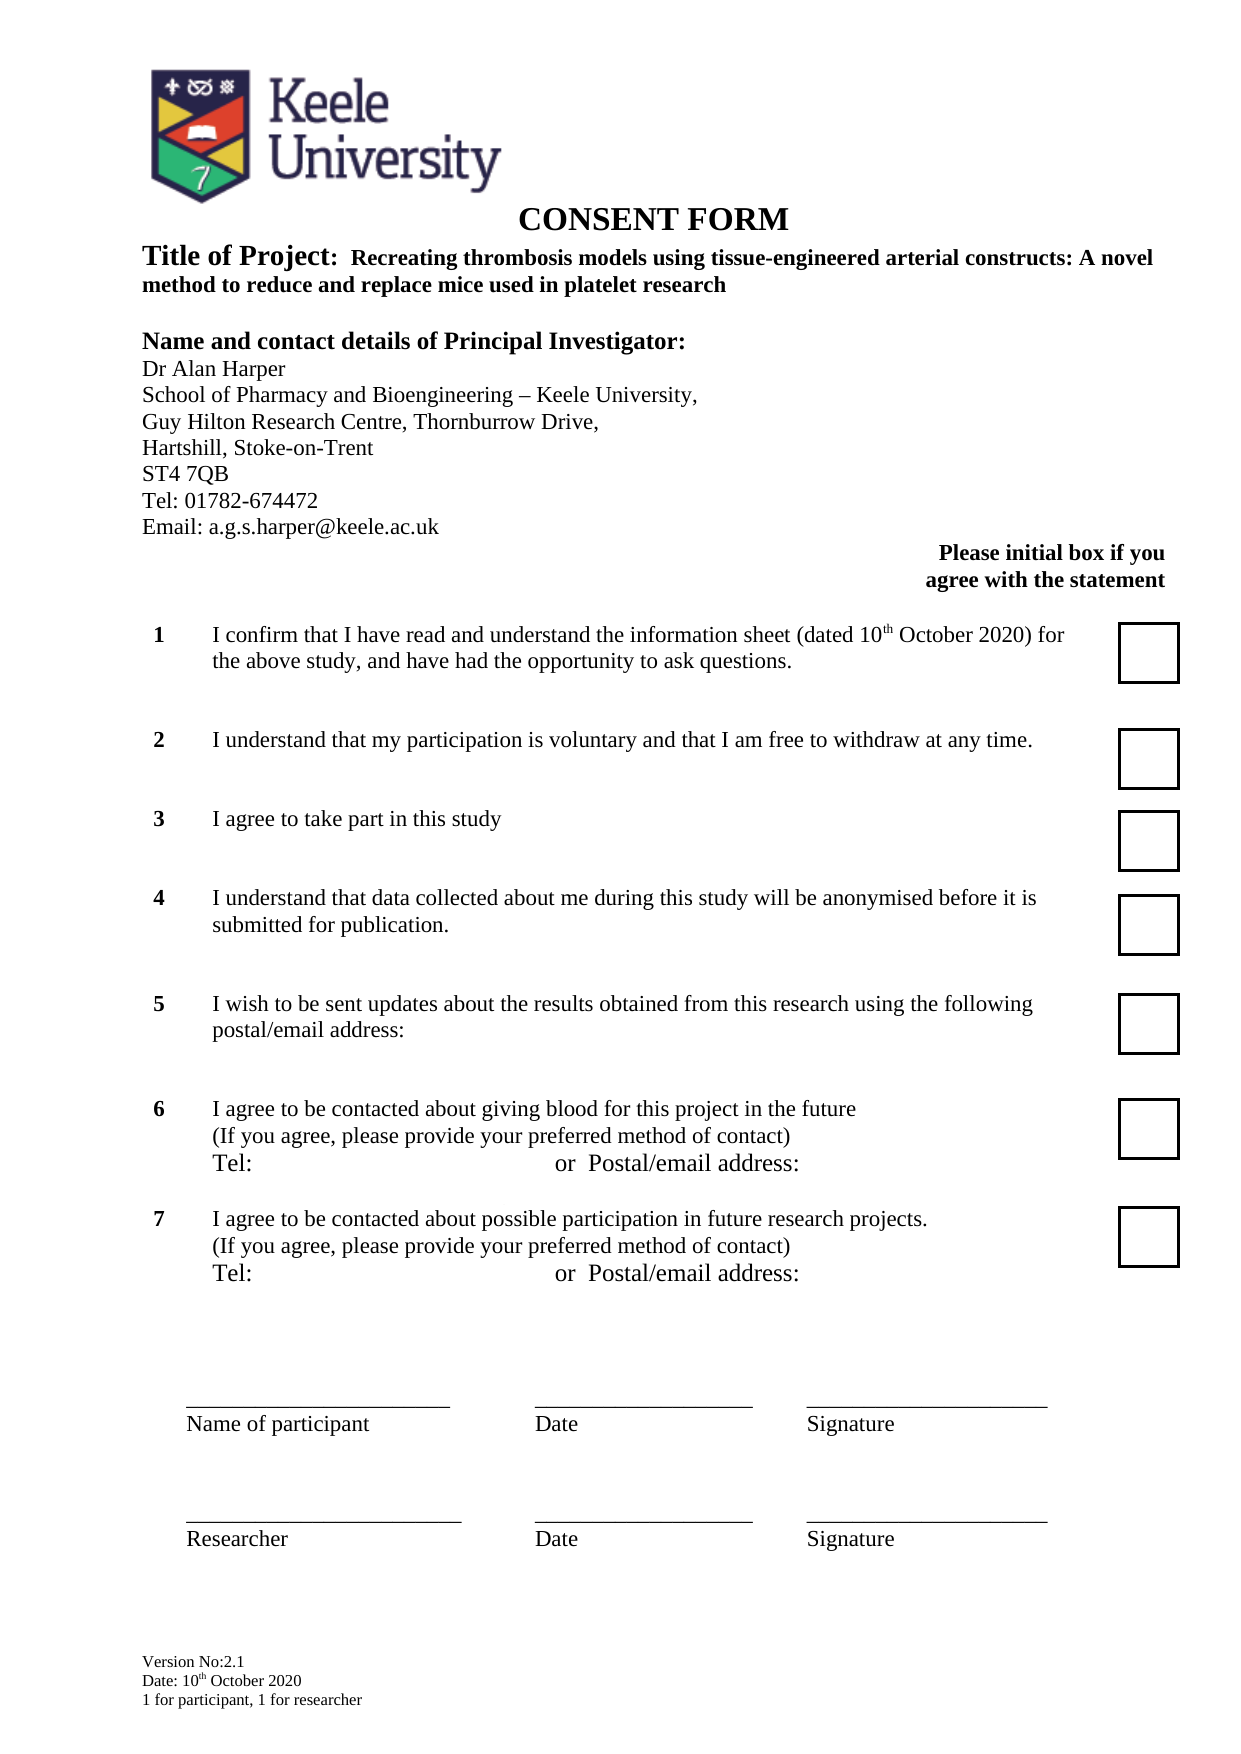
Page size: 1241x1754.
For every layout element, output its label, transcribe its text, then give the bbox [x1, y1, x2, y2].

text School of Pharmacy and Bioengineering – Keele University, [142, 381, 1165, 408]
text Hartshill, Stoke-on-Trent [142, 434, 1165, 460]
table_cell ________________________ Researcher [175, 1499, 523, 1614]
picture [147, 64, 506, 210]
table_header I confirm that I have read and understand the information sheet (dated 10th October 2020) for the above study, and have had the opportunity to ask questions. [201, 621, 1102, 726]
table_header 1 [142, 621, 201, 726]
text Guy Hilton Research Centre, Thornburrow Drive, [142, 408, 1165, 434]
text ST4 7QB [142, 460, 1165, 487]
table_cell _____________________ Signature [795, 1499, 1097, 1614]
table_cell I agree to be contacted about possible participation in future research projects. (If you agree, please provide your preferred method of contact) Tel: or Postal/email address: [201, 1206, 1102, 1295]
table_cell 3 [142, 805, 201, 884]
table_cell [1102, 1095, 1190, 1206]
text Title of Project: Recreating thrombosis models using tissue-engineered arterial constructs: A novel method to reduce and replace mice used in platelet research [142, 238, 1165, 297]
table_cell _____________________ Signature [795, 1295, 1097, 1499]
table_cell [1102, 805, 1190, 884]
table_cell ___________________ Date [524, 1295, 795, 1499]
table_cell 4 [142, 885, 201, 990]
table_cell I agree to take part in this study [201, 805, 1102, 884]
table_cell 5 [142, 990, 201, 1095]
table_cell [1102, 885, 1190, 990]
table_cell [1102, 726, 1190, 805]
table_cell 2 [142, 726, 201, 805]
table_cell I understand that data collected about me during this study will be anonymised before it is submitted for publication. [201, 885, 1102, 990]
table_cell I wish to be sent updates about the results obtained from this research using the following postal/email address: [201, 990, 1102, 1095]
text Name and contact details of Principal Investigator: [142, 326, 1165, 355]
table_cell [1102, 1206, 1190, 1295]
subtitle agree with the statement [142, 566, 1165, 592]
table_cell _______________________ Name of participant [175, 1295, 523, 1499]
text Email: a.g.s.harper@keele.ac.uk [142, 513, 1165, 539]
text CONSENT FORM [142, 199, 1165, 238]
text Dr Alan Harper [142, 355, 1165, 381]
subtitle Please initial box if you [142, 539, 1165, 566]
table_cell 6 [142, 1095, 201, 1206]
table_cell I agree to be contacted about giving blood for this project in the future (If you agree, please provide your preferred method of contact) Tel: or Postal/email address: . [201, 1095, 1102, 1206]
table_cell [1102, 990, 1190, 1095]
table_cell ___________________ Date [524, 1499, 795, 1614]
text Tel: 01782-674472 [142, 487, 1165, 513]
table_header [1102, 621, 1190, 726]
table_cell I understand that my participation is voluntary and that I am free to withdraw at any time. [201, 726, 1102, 805]
table_cell 7 [142, 1206, 201, 1295]
